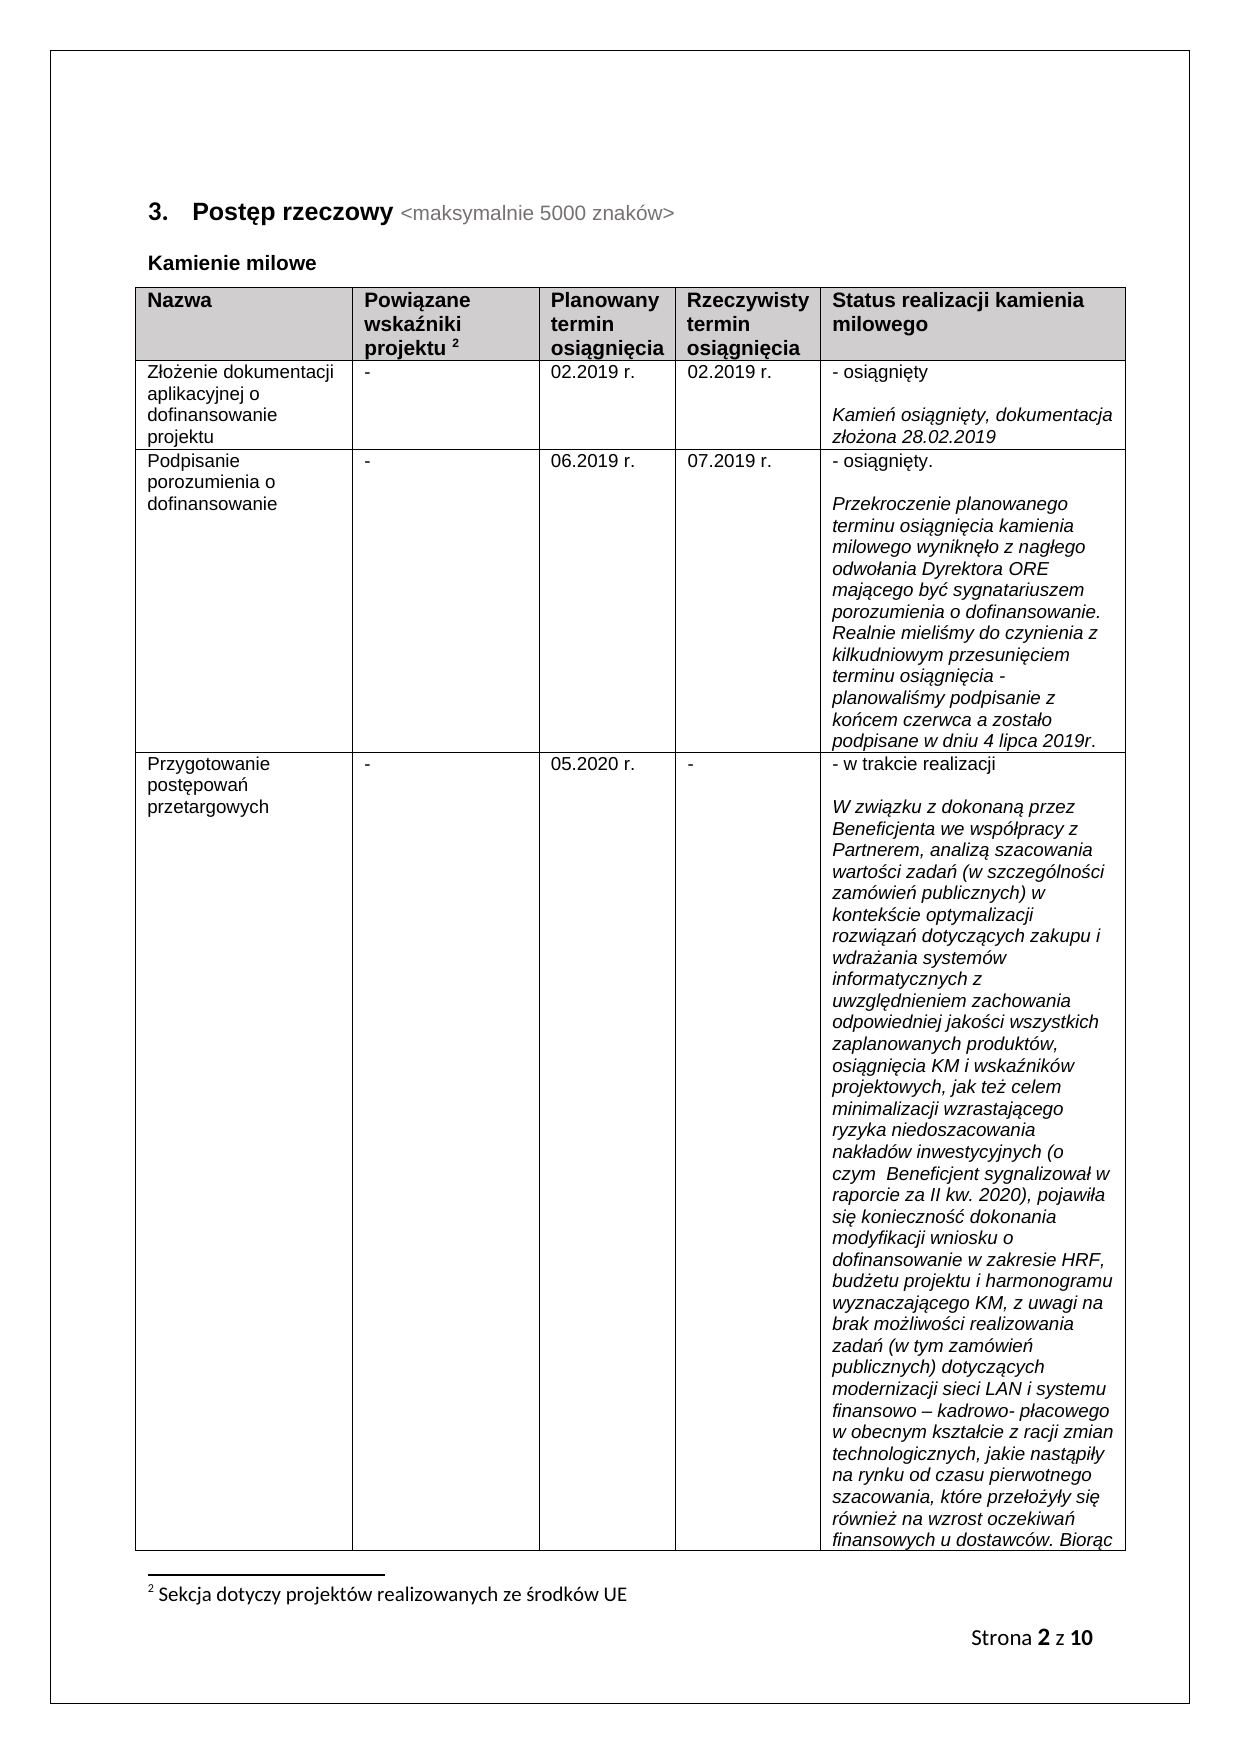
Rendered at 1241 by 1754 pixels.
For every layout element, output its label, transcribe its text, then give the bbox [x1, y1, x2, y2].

table_header Powiązane wskaźniki projektu [353, 288, 539, 360]
table_cell 02.2019 r. [676, 361, 820, 449]
table_header Rzeczywisty termin osiągnięcia [676, 288, 820, 360]
table_cell - [353, 450, 539, 752]
table_header Planowany termin osiągnięcia [540, 288, 675, 360]
table_cell 05.2020 r. [540, 753, 675, 1550]
table_cell 06.2019 r. [540, 450, 675, 752]
table_cell - [353, 361, 539, 449]
table_cell - osiągnięty. Przekroczenie planowanego terminu osiągnięcia kamienia milowego wyniknęło z nagłego odwołania Dyrektora ORE mającego być sygnatariuszem porozumienia o dofinansowanie. Realnie mieliśmy do czynienia z kilkudniowym przesunięciem terminu osiągnięcia - planowaliśmy podpisanie z końcem czerwca a zostało podpisane w dniu 4 lipca 2019r. [821, 450, 1125, 752]
table_cell - [353, 753, 539, 1550]
subtitle Postęp rzeczowy <maksymalnie 5000 znaków> [148, 194, 1093, 227]
table_cell Złożenie dokumentacji aplikacyjnej o dofinansowanie projektu [136, 361, 352, 449]
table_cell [821, 753, 1125, 1550]
table_cell - [676, 753, 820, 1550]
table_cell Przygotowanie postępowań przetargowych [136, 753, 352, 1550]
table_cell 07.2019 r. [676, 450, 820, 752]
table_header Status realizacji kamienia milowego [821, 288, 1125, 360]
text Kamienie milowe [148, 251, 1093, 274]
table_cell Podpisanie porozumienia o dofinansowanie [136, 450, 352, 752]
table_header Nazwa [136, 288, 352, 360]
table_cell - osiągnięty Kamień osiągnięty, dokumentacja złożona 28.02.2019 [821, 361, 1125, 449]
table_cell 02.2019 r. [540, 361, 675, 449]
